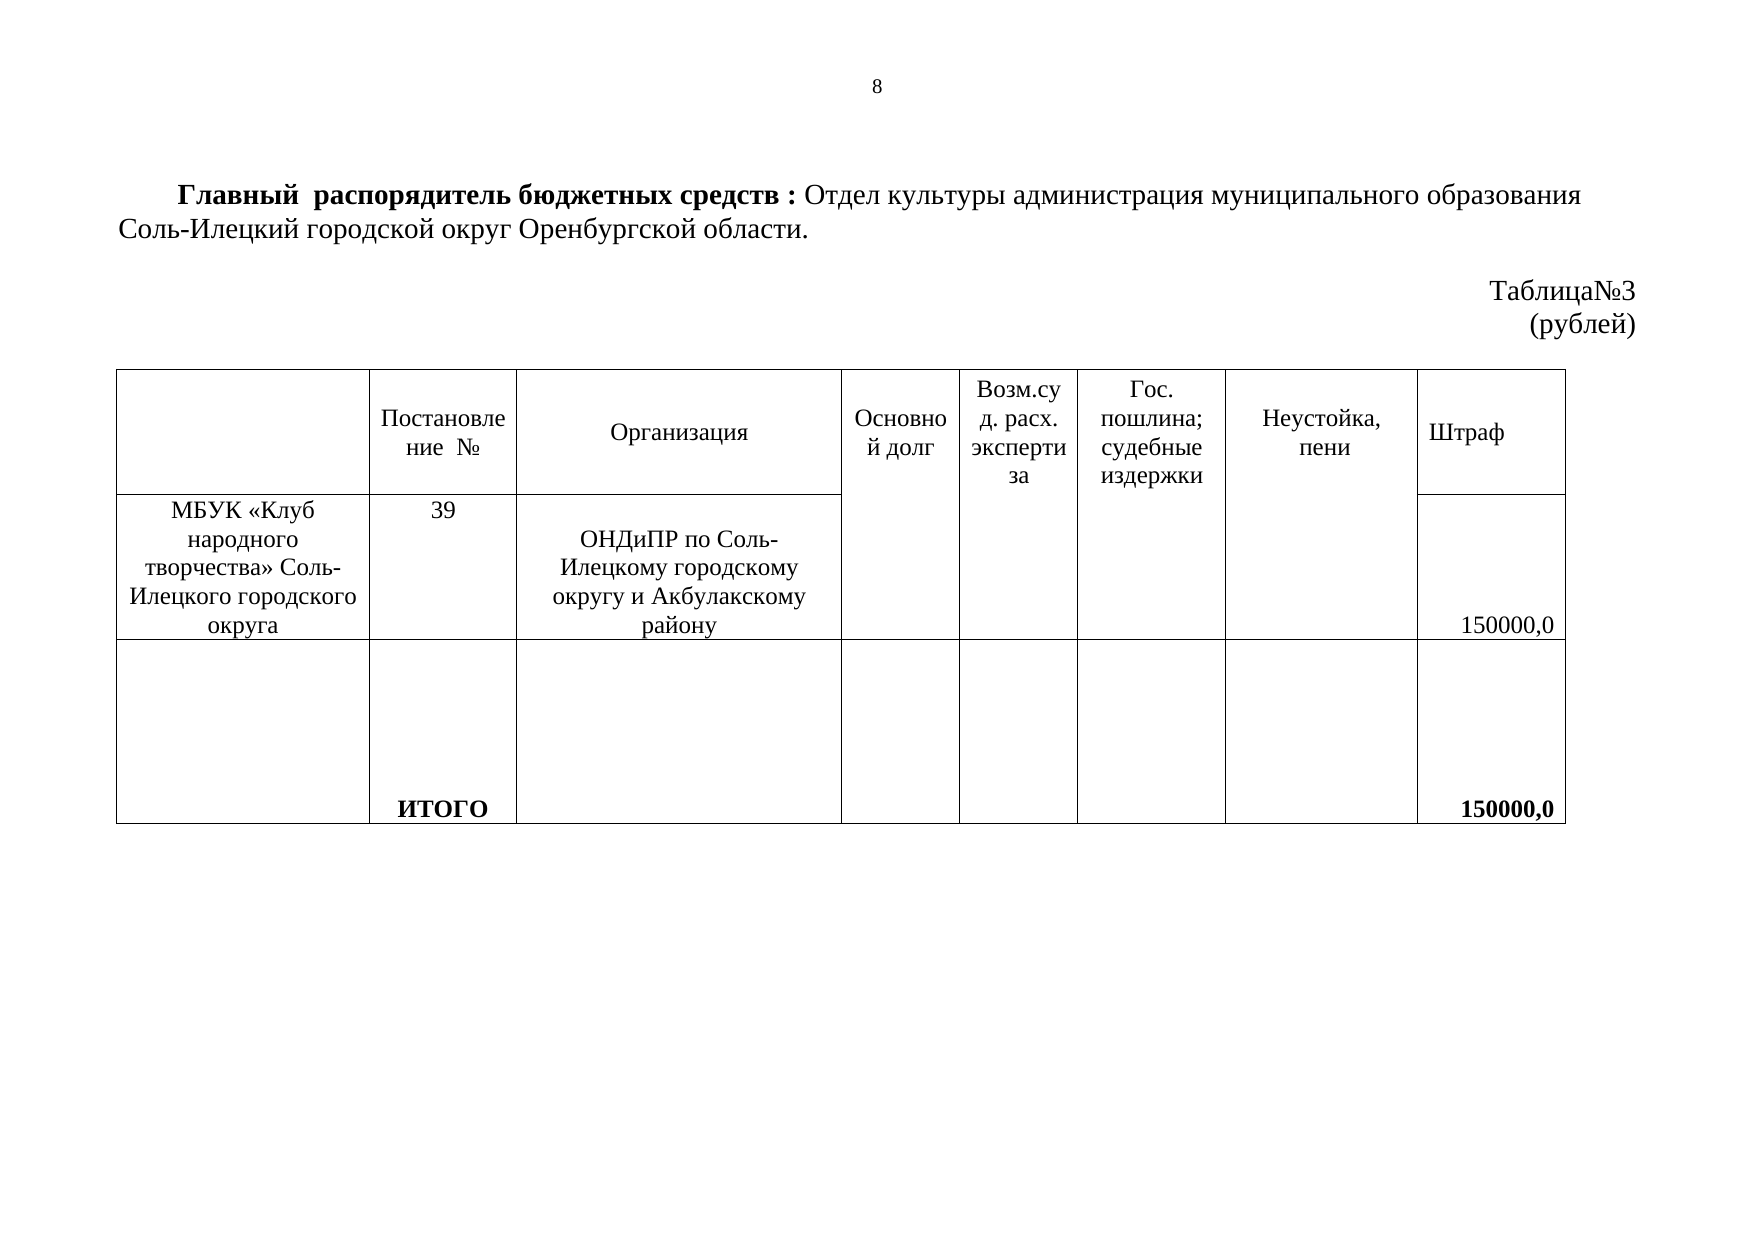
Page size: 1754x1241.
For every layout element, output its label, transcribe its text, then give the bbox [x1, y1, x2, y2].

table_cell [960, 640, 1077, 823]
table_header Основной долг [842, 370, 959, 494]
table_cell 39 [370, 495, 516, 639]
table_header Штраф [1418, 370, 1565, 494]
table_cell [1078, 640, 1225, 823]
table_cell [1226, 640, 1417, 823]
table_header Постановление № [370, 370, 516, 494]
table_cell МБУК «Клуб народного творчества» Соль-Илецкого городского округа [117, 495, 369, 639]
table_cell 150000,0 [1418, 495, 1565, 639]
text (рублей) [118, 307, 1636, 340]
table_cell [842, 494, 959, 639]
table_header Неустойка, пени [1226, 370, 1417, 494]
table_header Гос. пошлина; судебные издержки [1078, 370, 1225, 494]
table_cell ИТОГО [370, 640, 516, 823]
table_cell 150000,0 [1418, 640, 1565, 823]
table_cell [1078, 494, 1225, 639]
table_cell [117, 640, 369, 823]
table_cell [1226, 494, 1417, 639]
text Главный распорядитель бюджетных средств : Отдел культуры администрация муниципального образования Соль-Илецкий городской округ Оренбургской области. [118, 177, 1636, 244]
text Таблица№3 [118, 273, 1636, 307]
table_header Организация [517, 370, 841, 494]
table_cell [960, 494, 1077, 639]
table_header Возм.суд. расх. экспертиза [960, 370, 1077, 494]
table_cell ОНДиПР по Соль-Илецкому городскому округу и Акбулакскому району [517, 495, 841, 639]
table_header [117, 370, 369, 494]
table_cell [517, 640, 841, 823]
table_cell [842, 640, 959, 823]
